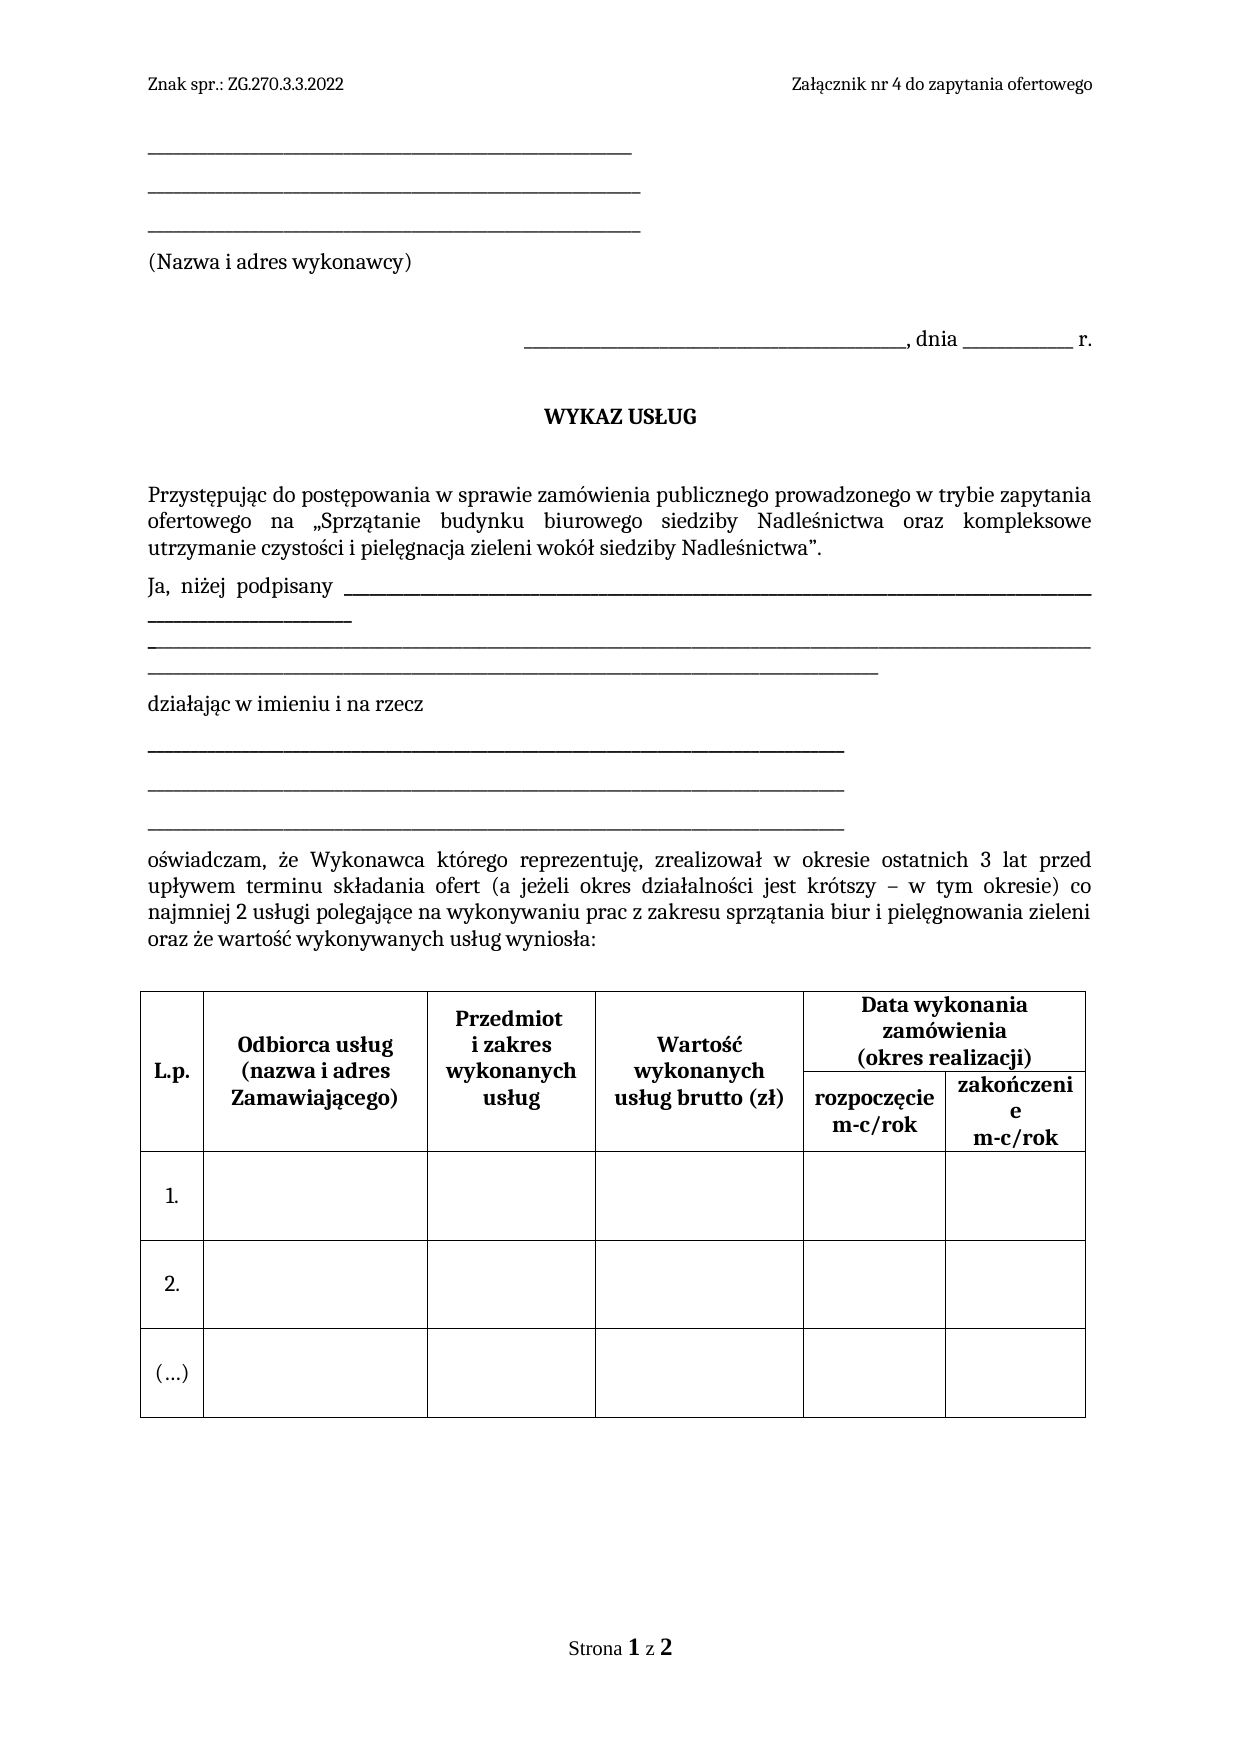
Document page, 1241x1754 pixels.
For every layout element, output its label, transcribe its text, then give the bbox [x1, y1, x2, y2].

table_cell [204, 1329, 427, 1417]
text _________________________________________________________ [148, 132, 1093, 158]
table_header Odbiorca usług (nazwa i adres Zamawiającego) [204, 992, 427, 1151]
table_cell 2. [141, 1241, 203, 1328]
table_header Przedmiot i zakres wykonanych usług [428, 992, 595, 1151]
text WYKAZ USŁUG [148, 404, 1093, 430]
table_cell [596, 1329, 803, 1417]
table_cell 1. [141, 1152, 203, 1239]
text działając w imieniu i na rzecz [148, 691, 1093, 717]
table_cell [428, 1329, 595, 1417]
text __________________________________________________________________________________ [148, 808, 1093, 834]
table_cell [946, 1241, 1085, 1328]
table_cell (…) [141, 1329, 203, 1417]
table_cell [596, 1152, 803, 1239]
table_cell [204, 1241, 427, 1328]
table_header Wartość wykonanych usług brutto (zł) [596, 992, 803, 1151]
text Przystępując do postępowania w sprawie zamówienia publicznego prowadzonego w trybie zapytania ofertowego na „Sprzątanie budynku biurowego siedziby Nadleśnictwa oraz kompleksowe utrzymanie czystości i pielęgnacja zieleni wokół siedziby Nadleśnictwa”. [148, 482, 1093, 561]
text (Nazwa i adres wykonawcy) [148, 248, 1093, 275]
table_cell zakończenie m-c/rok [946, 1072, 1085, 1151]
text __________________________________________________________ [148, 209, 1093, 236]
table_cell [204, 1152, 427, 1239]
table_cell [596, 1241, 803, 1328]
text __________________________________________________________________________________ [148, 769, 1093, 795]
text __________________________________________________________________________________ [148, 730, 1093, 756]
table_cell [946, 1152, 1085, 1239]
text Ja, niżej podpisany ________________________________________________________________________________________ _____________________________________________________________________________________________________________________________________________________________________________________________________________________________ [148, 573, 1093, 678]
table_cell [804, 1329, 945, 1417]
table_cell [804, 1152, 945, 1239]
text oświadczam, że Wykonawca którego reprezentuję, zrealizował w okresie ostatnich 3 lat przed upływem terminu składania ofert (a jeżeli okres działalności jest krótszy – w tym okresie) co najmniej 2 usługi polegające na wykonywaniu prac z zakresu sprzątania biur i pielęgnowania zieleni oraz że wartość wykonywanych usług wyniosła: [148, 846, 1093, 952]
table_cell [946, 1329, 1085, 1417]
text __________________________________________________________ [148, 171, 1093, 197]
table_cell [428, 1152, 595, 1239]
table_header Data wykonania zamówienia (okres realizacji) [804, 992, 1085, 1071]
table_header L.p. [141, 992, 203, 1151]
table_cell rozpoczęcie m-c/rok [804, 1072, 945, 1151]
text _____________________________________________, dnia _____________ r. [148, 326, 1093, 352]
table_cell [428, 1241, 595, 1328]
table_cell [804, 1241, 945, 1328]
